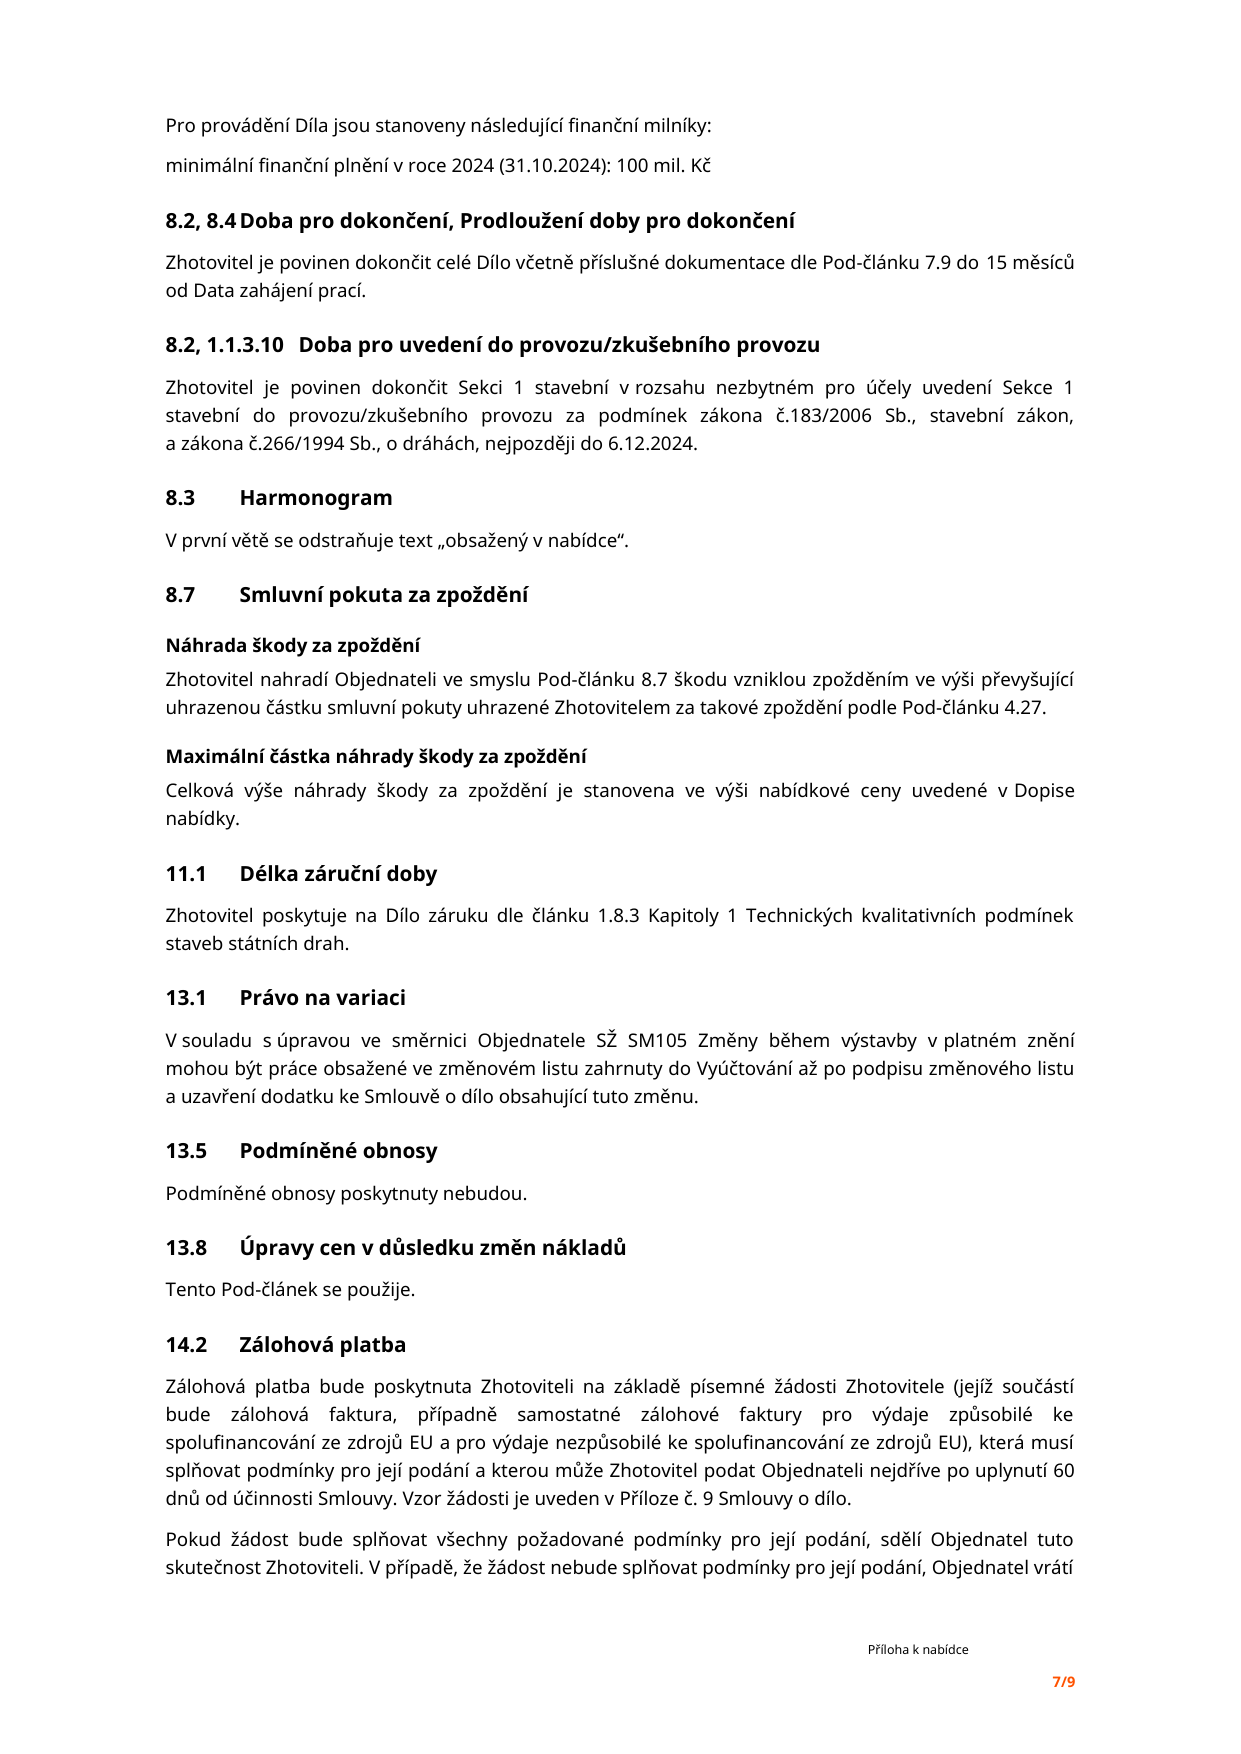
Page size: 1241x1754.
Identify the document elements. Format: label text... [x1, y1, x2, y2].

text V souladu s úpravou ve směrnici Objednatele SŽ SM105 Změny během výstavby v platném znění mohou být práce obsažené ve změnovém listu zahrnuty do Vyúčtování až po podpisu změnového listu a uzavření dodatku ke Smlouvě o dílo obsahující tuto změnu. [165, 1027, 1075, 1109]
text Maximální částka náhrady škody za zpoždění [165, 743, 1075, 769]
text 8.3 Harmonogram [165, 483, 1075, 512]
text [165, 1526, 1075, 1580]
text Zhotovitel je povinen dokončit Sekci 1 stavební v rozsahu nezbytném pro účely uvedení Sekce 1 stavební do provozu/zkušebního provozu za podmínek zákona č.183/2006 Sb., stavební zákon, a zákona č.266/1994 Sb., o dráhách, nejpozději do 6.12.2024. [165, 374, 1075, 456]
text 8.2, 8.4 Doba pro dokončení, Prodloužení doby pro dokončení [165, 206, 1075, 234]
text Zhotovitel je povinen dokončit celé Dílo včetně příslušné dokumentace dle Pod-článku 7.9 do 15 měsíců od Data zahájení prací. [165, 249, 1075, 303]
text Tento Pod-článek se použije. [165, 1277, 1075, 1302]
text minimální finanční plnění v roce 2024 (31.10.2024): 100 mil. Kč [165, 153, 1075, 178]
text 13.8 Úpravy cen v důsledku změn nákladů [165, 1233, 1075, 1261]
text Zálohová platba bude poskytnuta Zhotoviteli na základě písemné žádosti Zhotovitele (jejíž součástí bude zálohová faktura, případně samostatné zálohové faktury pro výdaje způsobilé ke spolufinancování ze zdrojů EU a pro výdaje nezpůsobilé ke spolufinancování ze zdrojů EU), která musí splňovat podmínky pro její podání a kterou může Zhotovitel podat Objednateli nejdříve po uplynutí 60 dnů od účinnosti Smlouvy. Vzor žádosti je uveden v Příloze č. 9 Smlouvy o dílo. [165, 1373, 1075, 1511]
text Zhotovitel poskytuje na Dílo záruku dle článku 1.8.3 Kapitoly 1 Technických kvalitativních podmínek staveb státních drah. [165, 902, 1075, 956]
text Podmíněné obnosy poskytnuty nebudou. [165, 1180, 1075, 1206]
text Pro provádění Díla jsou stanoveny následující finanční milníky: [165, 112, 1075, 138]
text 8.7 Smluvní pokuta za zpoždění [165, 580, 1075, 608]
text 13.5 Podmíněné obnosy [165, 1136, 1075, 1165]
text V první větě se odstraňuje text „obsažený v nabídce“. [165, 527, 1075, 553]
text Náhrada škody za zpoždění [165, 632, 1075, 658]
text 13.1 Právo na variaci [165, 983, 1075, 1012]
text 14.2 Zálohová platba [165, 1330, 1075, 1358]
text Zhotovitel nahradí Objednateli ve smyslu Pod-článku 8.7 škodu vzniklou zpožděním ve výši převyšující uhrazenou částku smluvní pokuty uhrazené Zhotovitelem za takové zpoždění podle Pod-článku 4.27. [165, 666, 1075, 720]
text 11.1 Délka záruční doby [165, 859, 1075, 887]
text 8.2, 1.1.3.10 Doba pro uvedení do provozu/zkušebního provozu [165, 331, 1075, 359]
text Celková výše náhrady škody za zpoždění je stanovena ve výši nabídkové ceny uvedené v Dopise nabídky. [165, 778, 1075, 831]
